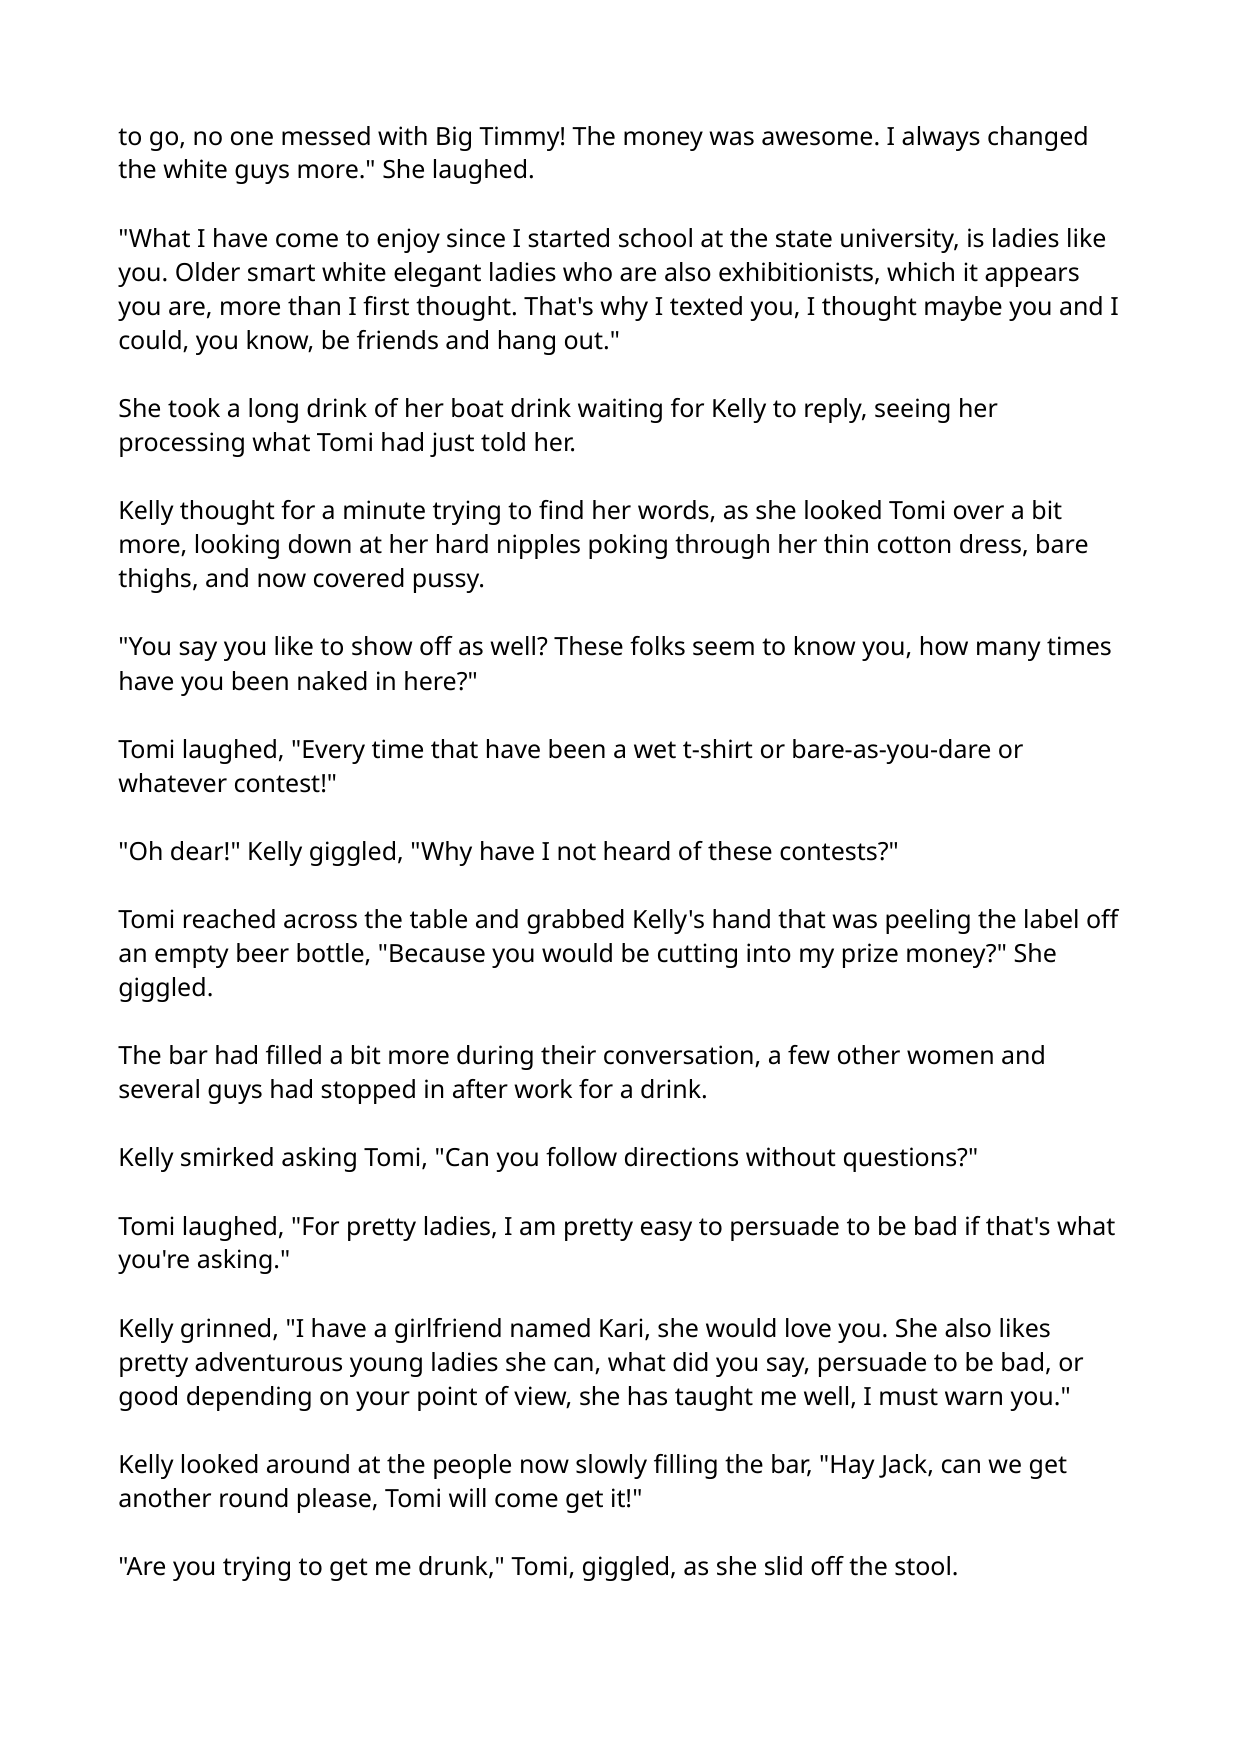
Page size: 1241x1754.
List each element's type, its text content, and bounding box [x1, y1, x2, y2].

text Tomi laughed, "Every time that have been a wet t-shirt or bare-as-you-dare or whatever contest!" [118, 731, 1122, 799]
text Kelly grinned, "I have a girlfriend named Kari, she would love you. She also likes pretty adventurous young ladies she can, what did you say, persuade to be bad, or good depending on your point of view, she has taught me well, I must warn you." [118, 1310, 1122, 1412]
text Kelly smirked asking Tomi, "Can you follow directions without questions?" [118, 1140, 1122, 1174]
text Tomi reached across the table and grabbed Kelly's hand that was peeling the label off an empty beer bottle, "Because you would be cutting into my prize money?" She giggled. [118, 902, 1122, 1004]
text "Oh dear!" Kelly giggled, "Why have I not heard of these contests?" [118, 833, 1122, 867]
text "What I have come to enjoy since I started school at the state university, is ladies like you. Older smart white elegant ladies who are also exhibitionists, which it appears you are, more than I first thought. That's why I texted you, I thought maybe you and I could, you know, be friends and hang out." [118, 220, 1122, 357]
text She took a long drink of her boat drink waiting for Kelly to reply, seeing her processing what Tomi had just told her. [118, 391, 1122, 459]
text "You say you like to show off as well? These folks seem to know you, how many times have you been naked in here?" [118, 629, 1122, 697]
text "Are you trying to get me drunk," Tomi, giggled, as she slid off the stool. [118, 1549, 1122, 1583]
text Tomi laughed, "For pretty ladies, I am pretty easy to persuade to be bad if that's what you're asking." [118, 1208, 1122, 1276]
text Kelly looked around at the people now slowly filling the bar, "Hay Jack, can we get another round please, Tomi will come get it!" [118, 1447, 1122, 1515]
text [118, 118, 1122, 186]
text The bar had filled a bit more during their conversation, a few other women and several guys had stopped in after work for a drink. [118, 1038, 1122, 1106]
text Kelly thought for a minute trying to find her words, as she looked Tomi over a bit more, looking down at her hard nipples poking through her thin cotton dress, bare thighs, and now covered pussy. [118, 493, 1122, 595]
